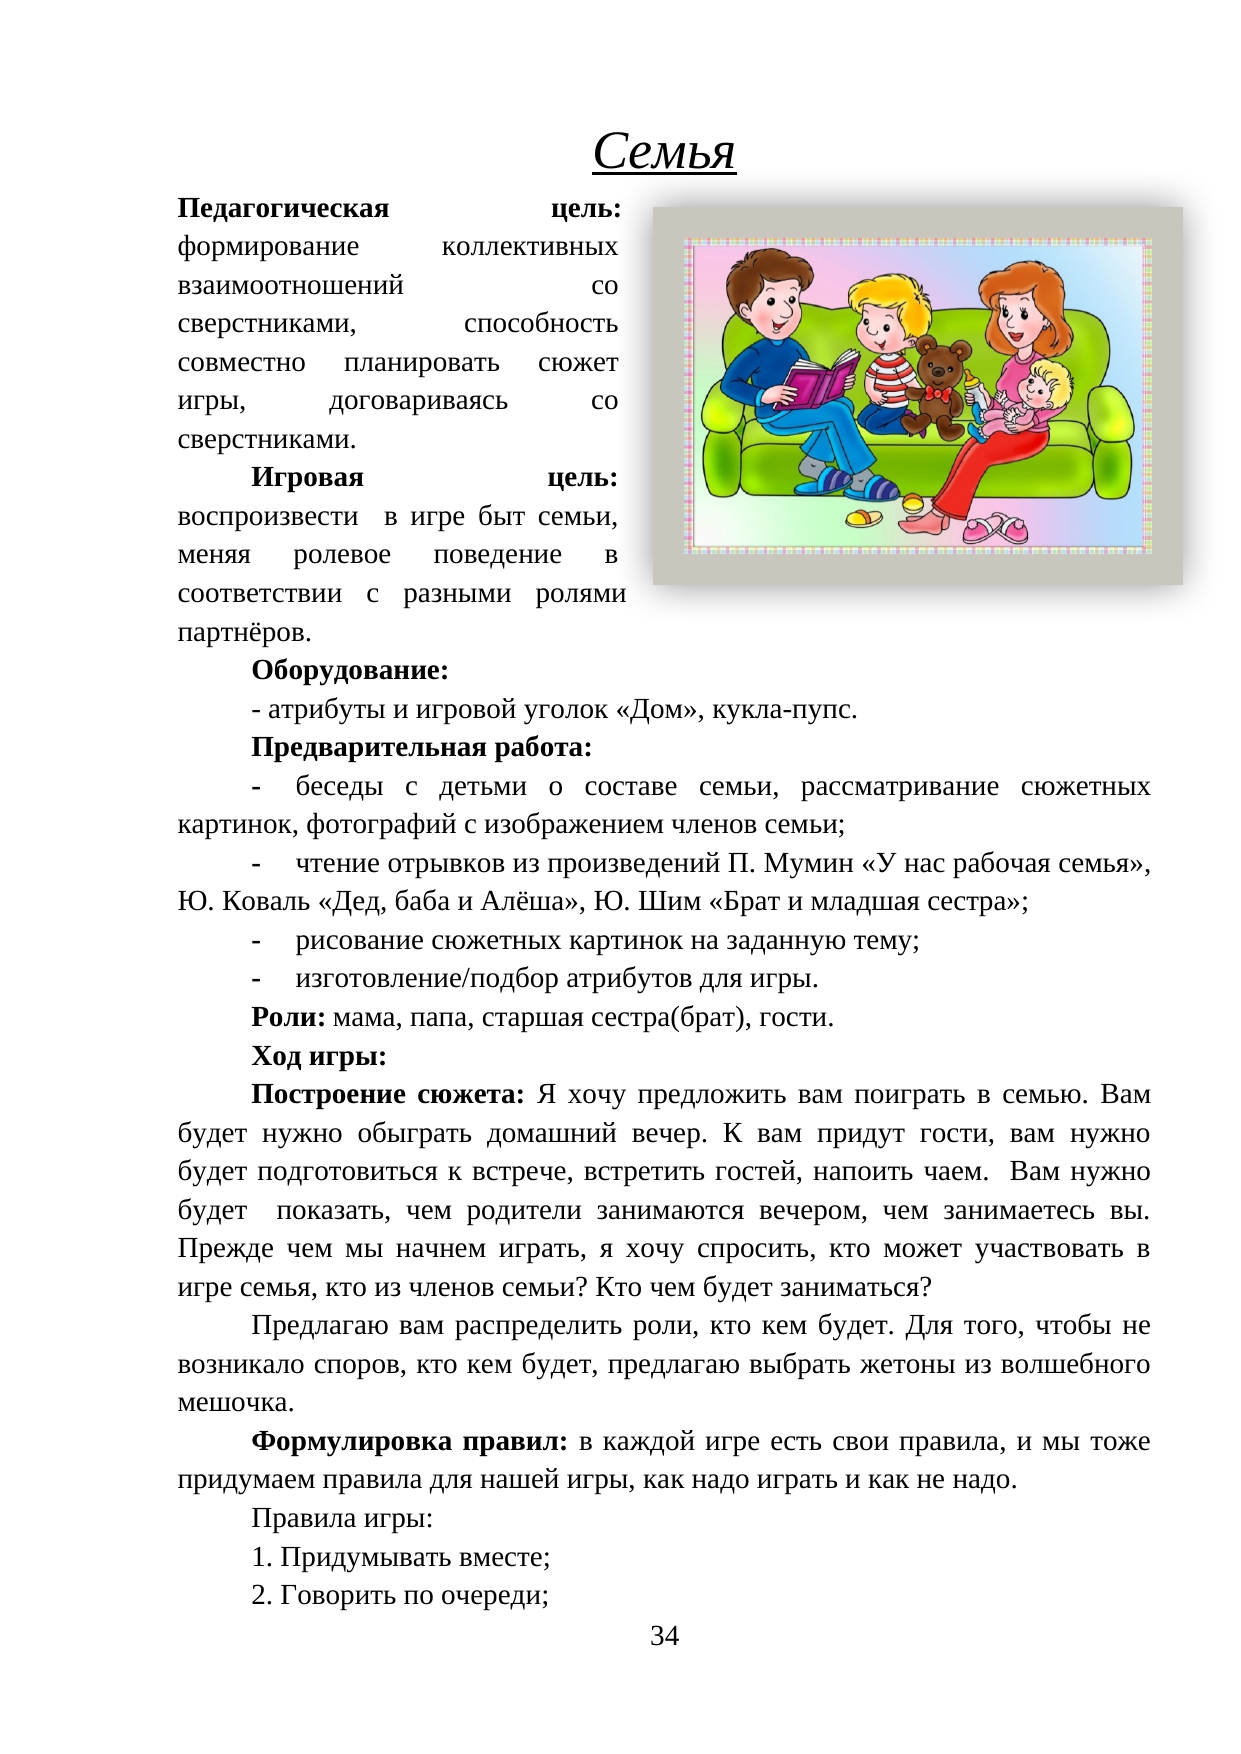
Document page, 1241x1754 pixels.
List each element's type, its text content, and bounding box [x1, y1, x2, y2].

text Оборудование: [177, 652, 1152, 686]
text 1. Придумывать вместе; [177, 1539, 1152, 1572]
list чтение отрывков из произведений П. Мумин «У нас рабочая семья», Ю. Коваль «Дед, баба и Алёша», Ю. Шим «Брат и младшая сестра»; [177, 845, 1152, 917]
text Педагогическая цель: формирование коллективных взаимоотношений со сверстниками, способность совместно планировать сюжет игры, договариваясь со сверстниками. [177, 190, 1152, 454]
picture [872, 454, 1152, 459]
text Предварительная работа: [177, 729, 1152, 763]
list изготовление/подбор атрибутов для игры. [177, 961, 1152, 994]
text Построение сюжета: Я хочу предложить вам поиграть в семью. Вам будет нужно обыграть домашний вечер. К вам придут гости, вам нужно будет подготовиться к встрече, встретить гостей, напоить чаем. Вам нужно будет показать, чем родители занимаются вечером, чем занимаетесь вы. Прежде чем мы начнем играть, я хочу спросить, кто может участвовать в игре семья, кто из членов семьи? Кто чем будет заниматься? [177, 1076, 1152, 1302]
text Правила игры: [177, 1500, 1152, 1534]
text Формулировка правил: в каждой игре есть свои правила, и мы тоже придумаем правила для нашей игры, как надо играть и как не надо. [177, 1423, 1152, 1495]
text Предлагаю вам распределить роли, кто кем будет. Для того, чтобы не возникало споров, кто кем будет, предлагаю выбрать жетоны из волшебного мешочка. [177, 1307, 1152, 1418]
text Роли: мама, папа, старшая сестра(брат), гости. [177, 999, 1152, 1033]
list рисование сюжетных картинок на заданную тему; [177, 922, 1152, 956]
text 2. Говорить по очереди; [177, 1577, 1152, 1611]
picture [684, 454, 816, 459]
text Ход игры: [177, 1038, 1152, 1071]
text Игровая цель: воспроизвести в игре быт семьи, меняя ролевое поведение в соответствии с разными ролями партнёров. [177, 459, 1152, 647]
text - атрибуты и игровой уголок «Дом», кукла-пупс. [177, 691, 1152, 724]
list беседы с детьми о составе семьи, рассматривание сюжетных картинок, фотографий с изображением членов семьи; [177, 768, 1152, 840]
text Семья [177, 118, 1152, 180]
